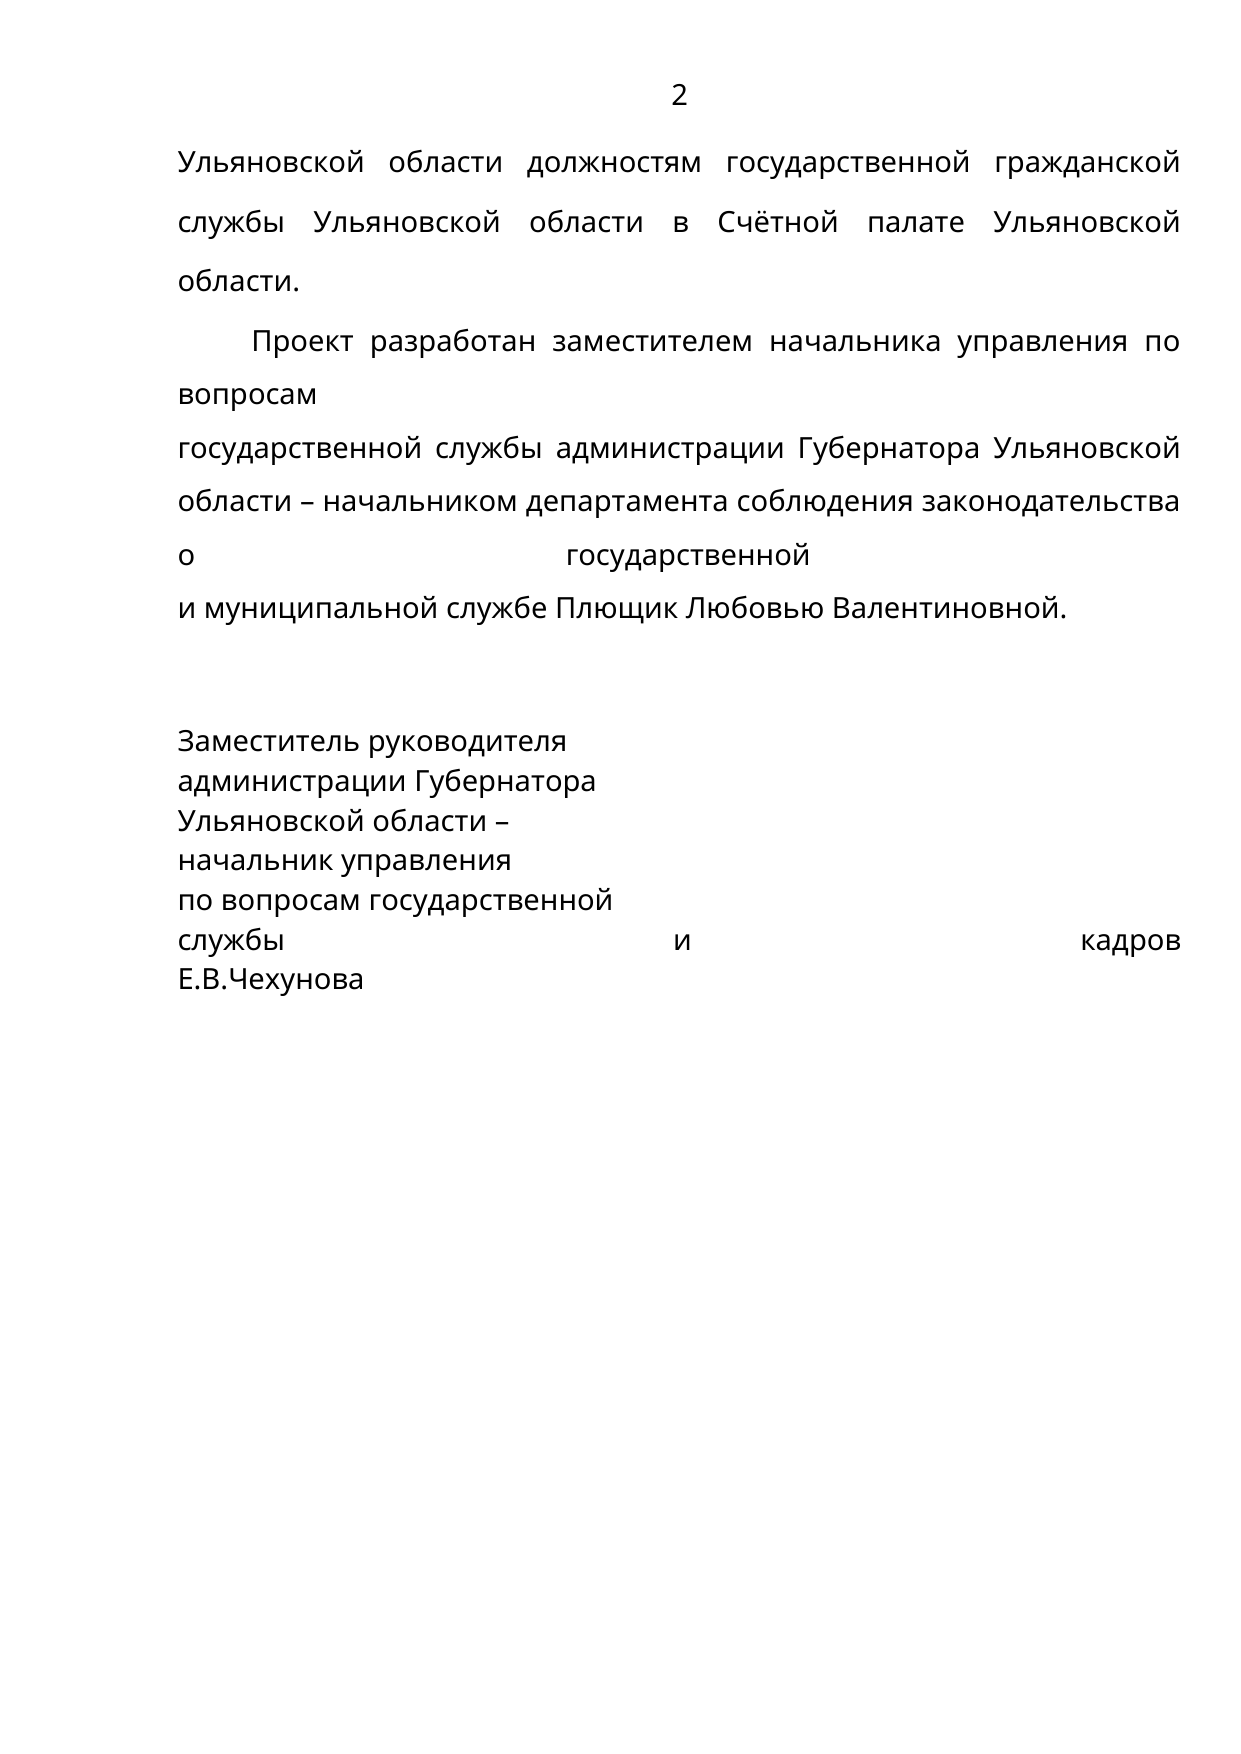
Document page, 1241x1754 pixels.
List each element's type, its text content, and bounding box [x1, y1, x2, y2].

text Проект разработан заместителем начальника управления по вопросам государственной службы администрации Губернатора Ульяновской области – начальником департамента соблюдения законодательства о государственной и муниципальной службе Плющик Любовью Валентиновной. [177, 320, 1181, 627]
text по вопросам государственной [177, 879, 1181, 919]
text Заместитель руководителя [177, 721, 1181, 760]
text Ульяновской области – [177, 800, 1181, 839]
text начальник управления [177, 839, 1181, 879]
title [177, 141, 1181, 300]
text администрации Губернатора [177, 760, 1181, 800]
text службы и кадров Е.В.Чехунова [177, 919, 1181, 998]
